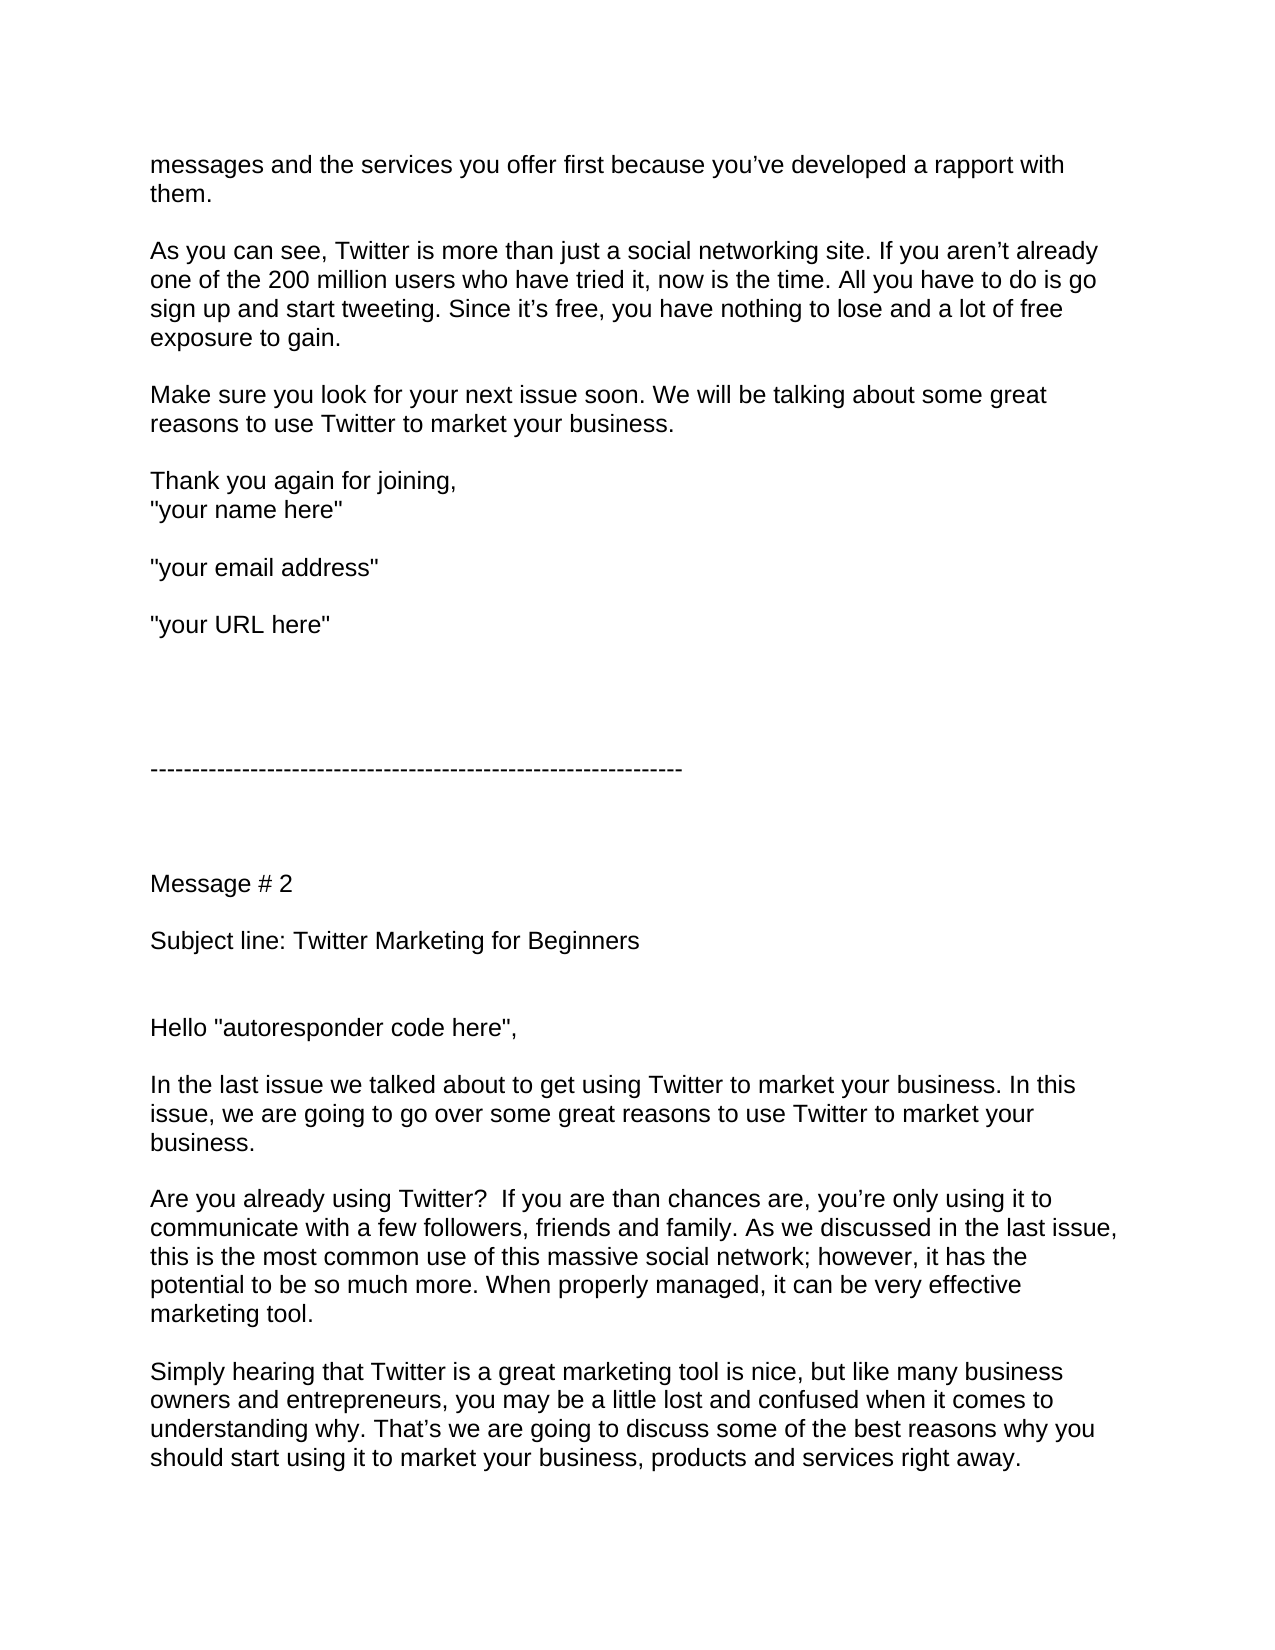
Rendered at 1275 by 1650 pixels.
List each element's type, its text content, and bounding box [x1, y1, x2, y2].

text As you can see, Twitter is more than just a social networking site. If you aren’t already one of the 200 million users who have tried it, now is the time. All you have to do is go sign up and start tweeting. Since it’s free, you have nothing to lose and a lot of free exposure to gain. [150, 236, 1125, 351]
text Subject line: Twitter Marketing for Beginners [150, 926, 1125, 955]
text Are you already using Twitter? If you are than chances are, you’re only using it to communicate with a few followers, friends and family. As we discussed in the last issue, this is the most common use of this massive social network; however, it has the potential to be so much more. When properly managed, it can be very effective marketing tool. [150, 1184, 1125, 1328]
text In the last issue we talked about to get using Twitter to market your business. In this issue, we are going to go over some great reasons to use Twitter to market your business. [150, 1070, 1125, 1184]
text "your URL here" [150, 610, 1125, 639]
text Simply hearing that Twitter is a great marketing tool is nice, but like many business owners and entrepreneurs, you may be a little lost and confused when it comes to understanding why. That’s we are going to discuss some of the best reasons why you should start using it to market your business, products and services right away. [150, 1357, 1125, 1472]
text "your email address" [150, 552, 1125, 581]
text Message # 2 [150, 869, 1125, 897]
text ---------------------------------------------------------------- [150, 754, 1125, 782]
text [150, 150, 1125, 207]
text "your name here" [150, 495, 1125, 524]
text Hello "autoresponder code here", [150, 1012, 1125, 1041]
text Make sure you look for your next issue soon. We will be talking about some great reasons to use Twitter to market your business. [150, 380, 1125, 437]
text Thank you again for joining, [150, 466, 1125, 495]
